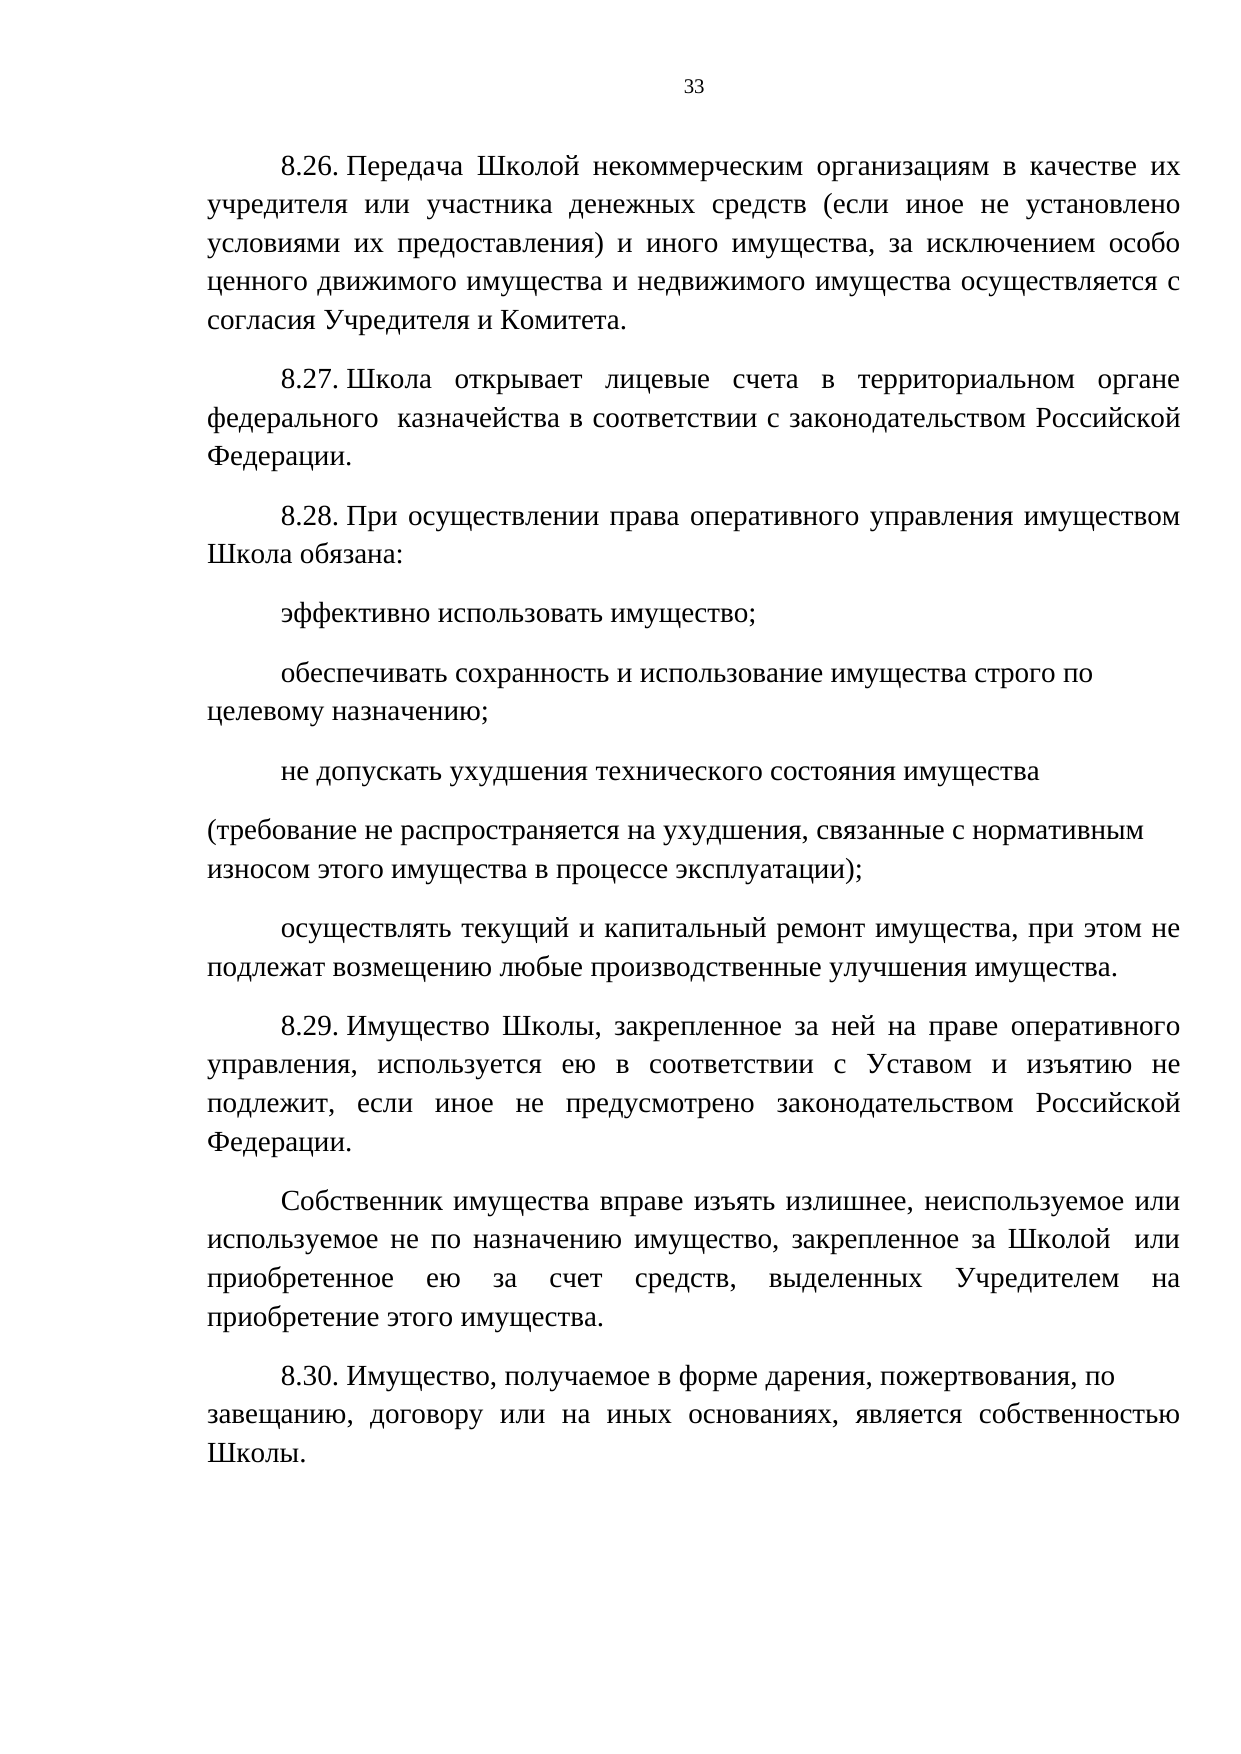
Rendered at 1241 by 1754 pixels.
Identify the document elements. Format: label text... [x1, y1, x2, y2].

text 8.26. Передача Школой некоммерческим организациям в качестве их учредителя или участника денежных средств (если иное не установлено условиями их предоставления) и иного имущества, за исключением особо ценного движимого имущества и недвижимого имущества осуществляется с согласия Учредителя и Комитета. [207, 148, 1181, 335]
text осуществлять текущий и капитальный ремонт имущества, при этом не подлежат возмещению любые производственные улучшения имущества. [207, 910, 1181, 982]
text (требование не распространяется на ухудшения, связанные с нормативным износом этого имущества в процессе эксплуатации); [207, 812, 1181, 884]
text обеспечивать сохранность и использование имущества строго по целевому назначению; [207, 655, 1181, 727]
text 8.27. Школа открывает лицевые счета в территориальном органе федерального казначейства в соответствии с законодательством Российской Федерации. [207, 361, 1181, 472]
text не допускать ухудшения технического состояния имущества [207, 753, 1181, 786]
text 8.29. Имущество Школы, закрепленное за ней на праве оперативного управления, используется ею в соответствии с Уставом и изъятию не подлежит, если иное не предусмотрено законодательством Российской Федерации. [207, 1008, 1181, 1157]
text 8.30. Имущество, получаемое в форме дарения, пожертвования, по завещанию, договору или на иных основаниях, является собственностью Школы. [207, 1358, 1181, 1469]
text Собственник имущества вправе изъять излишнее, неиспользуемое или используемое не по назначению имущество, закрепленное за Школой или приобретенное ею за счет средств, выделенных Учредителем на приобретение этого имущества. [207, 1183, 1181, 1332]
text эффективно использовать имущество; [207, 596, 1181, 629]
text 8.28. При осуществлении права оперативного управления имуществом Школа обязана: [207, 498, 1181, 570]
